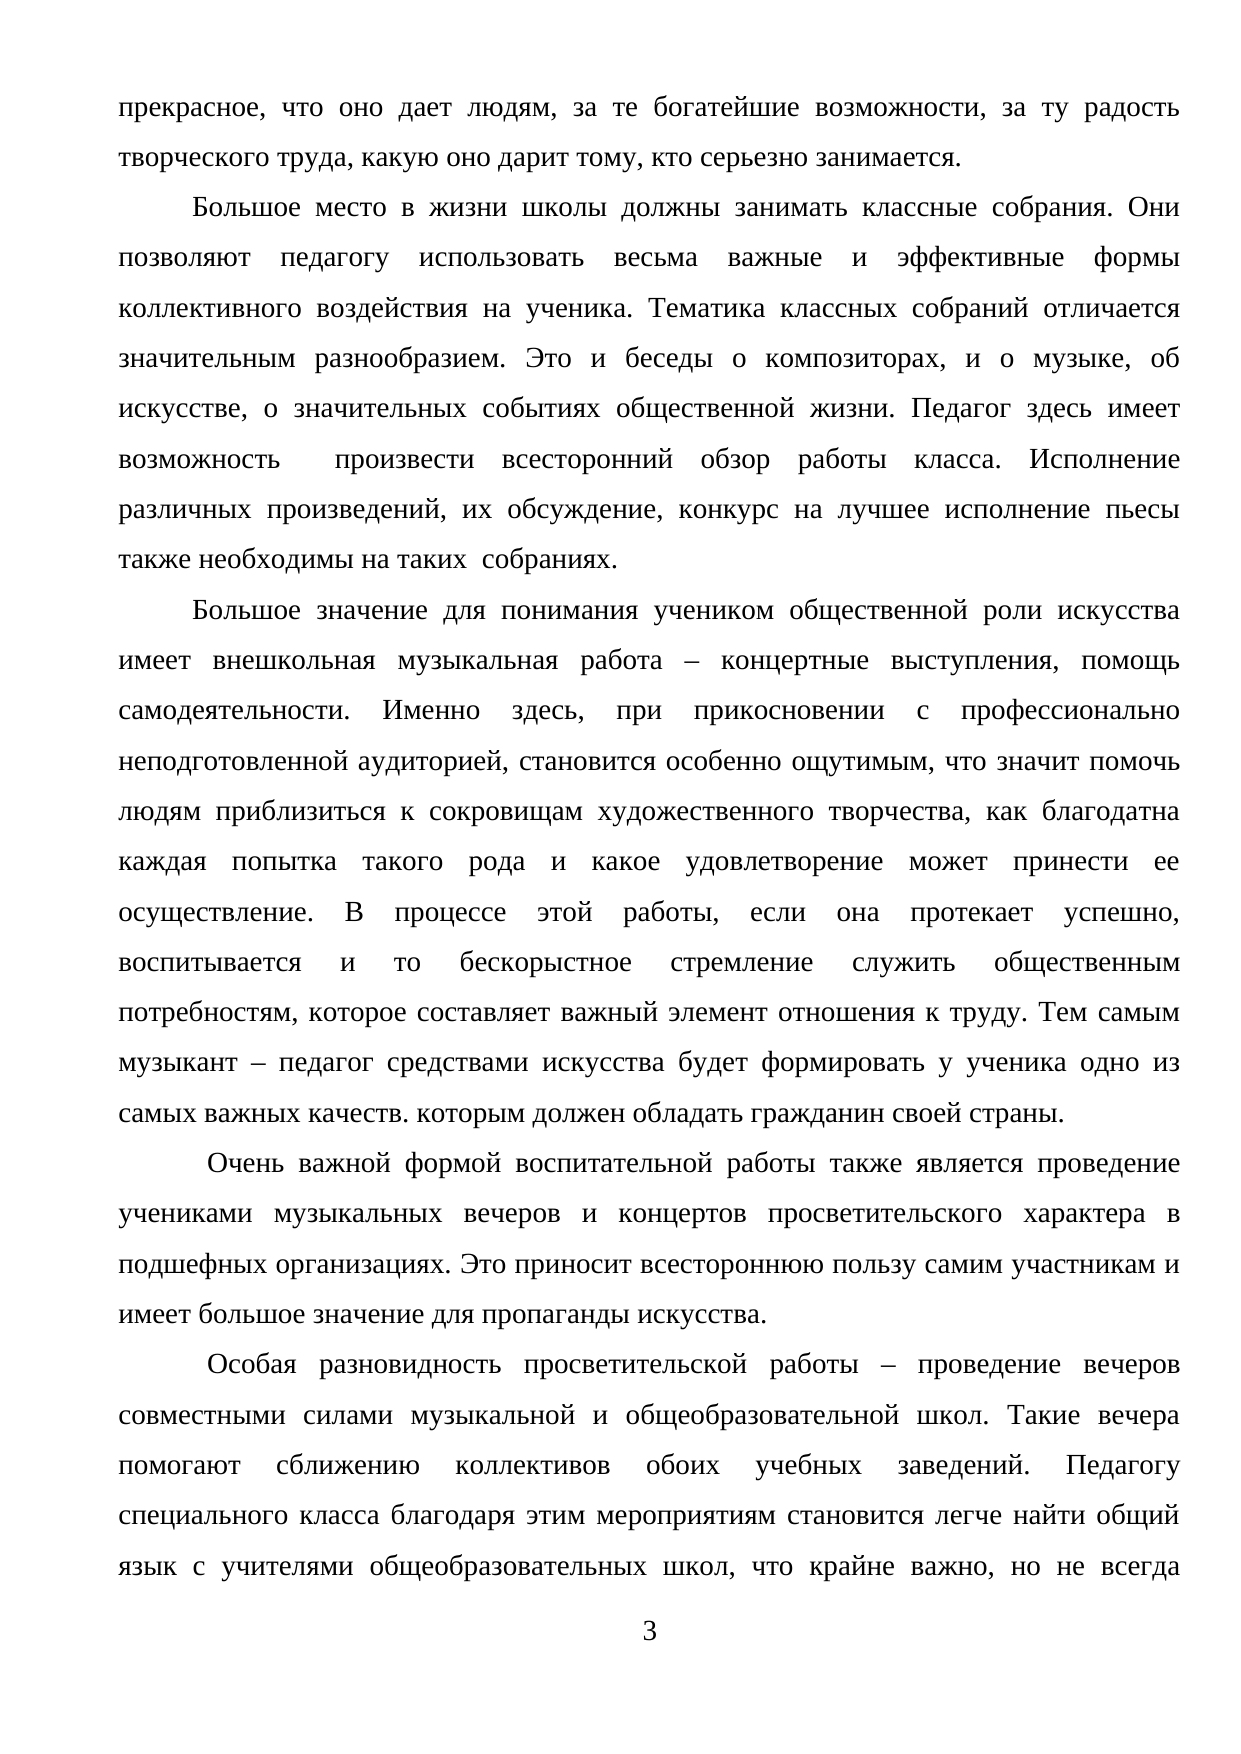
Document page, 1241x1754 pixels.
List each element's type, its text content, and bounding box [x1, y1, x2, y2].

text Большое место в жизни школы должны занимать классные собрания. Они позволяют педагогу использовать весьма важные и эффективные формы коллективного воздействия на ученика. Тематика классных собраний отличается значительным разнообразием. Это и беседы о композиторах, и о музыке, об искусстве, о значительных событиях общественной жизни. Педагог здесь имеет возможность произвести всесторонний обзор работы класса. Исполнение различных произведений, их обсуждение, конкурс на лучшее исполнение пьесы также необходимы на таких собраниях. [118, 189, 1181, 575]
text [118, 1346, 1181, 1581]
text Большое значение для понимания учеником общественной роли искусства имеет внешкольная музыкальная работа – концертные выступления, помощь самодеятельности. Именно здесь, при прикосновении с профессионально неподготовленной аудиторией, становится особенно ощутимым, что значит помочь людям приблизиться к сокровищам художественного творчества, как благодатна каждая попытка такого рода и какое удовлетворение может принести ее осуществление. В процессе этой работы, если она протекает успешно, воспитывается и то бескорыстное стремление служить общественным потребностям, которое составляет важный элемент отношения к труду. Тем самым музыкант – педагог средствами искусства будет формировать у ученика одно из самых важных качеств. которым должен обладать гражданин своей страны. [118, 592, 1181, 1128]
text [118, 89, 1181, 172]
text Очень важной формой воспитательной работы также является проведение учениками музыкальных вечеров и концертов просветительского характера в подшефных организациях. Это приносит всестороннюю пользу самим участникам и имеет большое значение для пропаганды искусства. [118, 1145, 1181, 1330]
